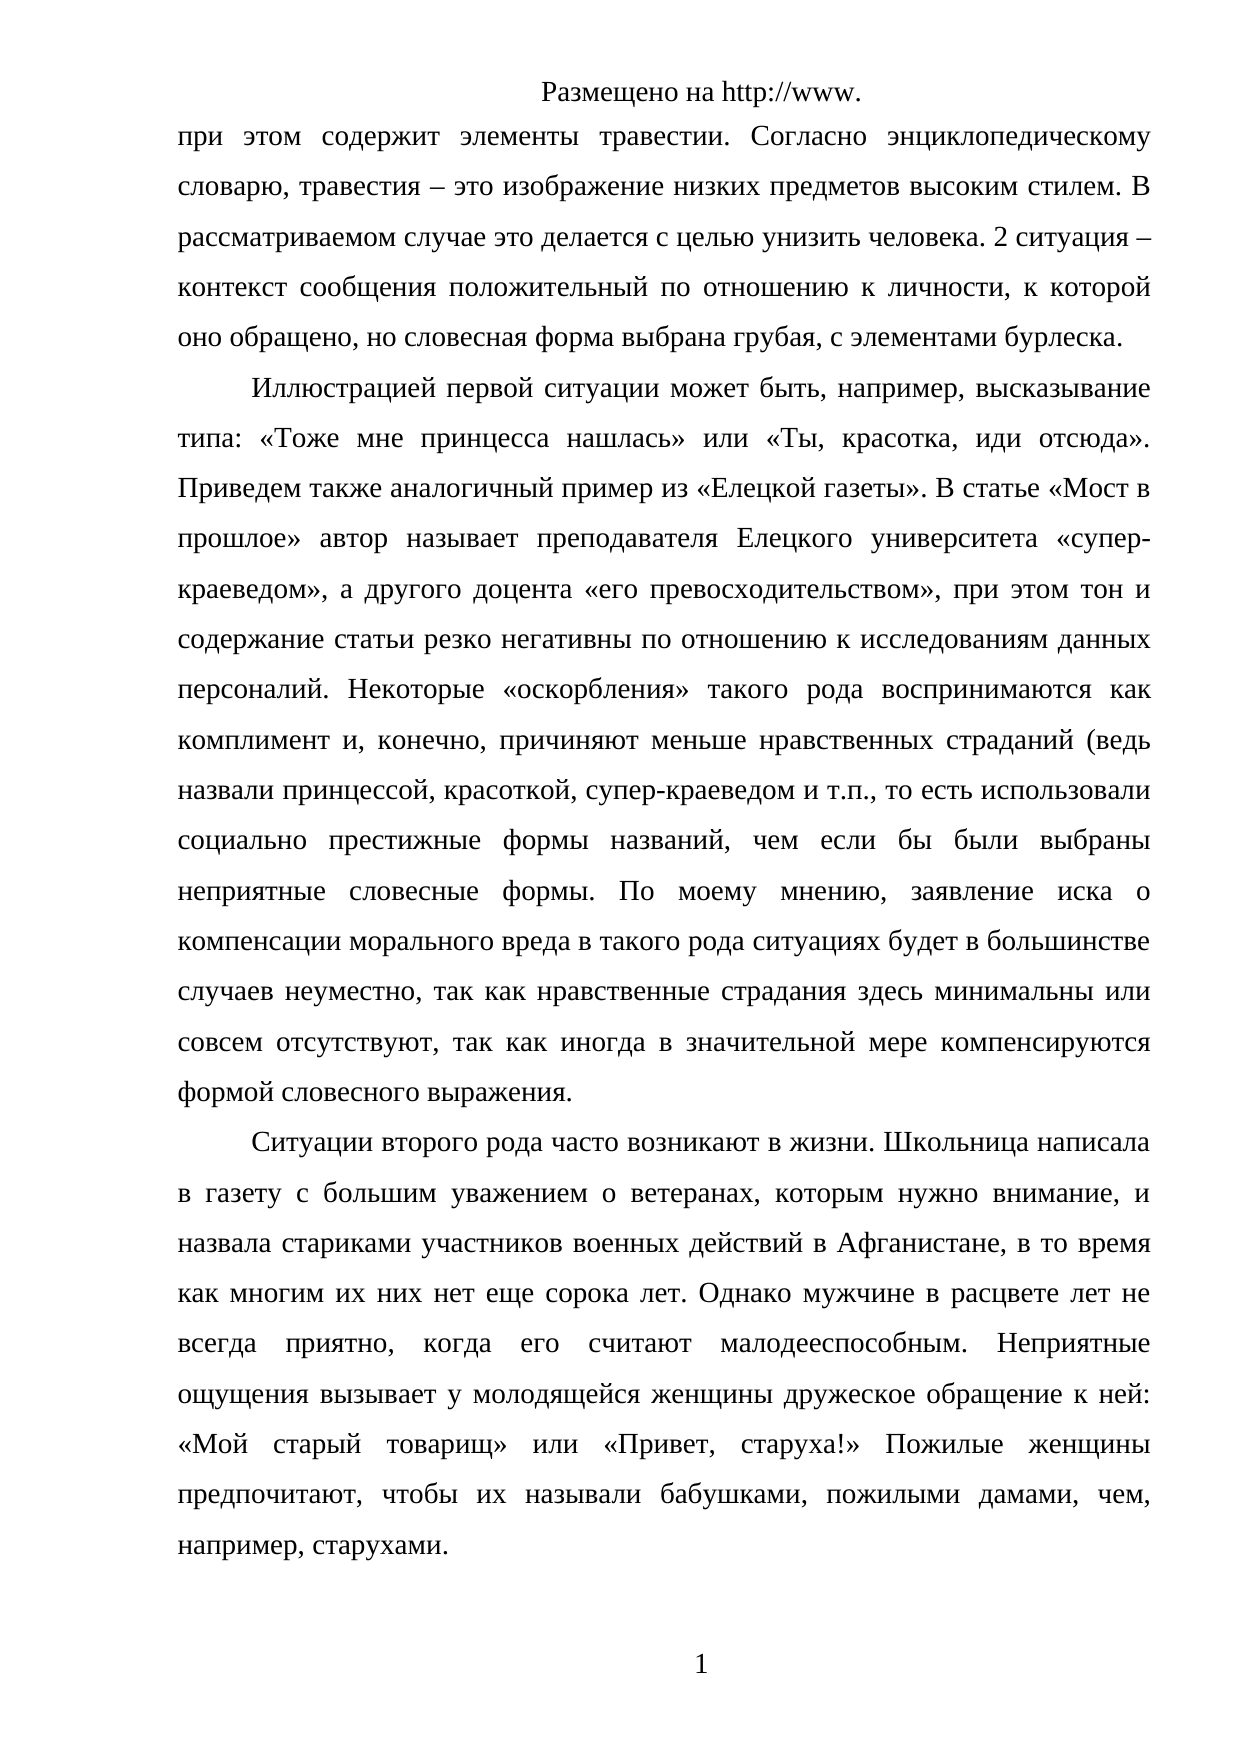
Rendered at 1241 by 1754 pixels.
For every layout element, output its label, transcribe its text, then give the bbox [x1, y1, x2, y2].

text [177, 118, 1152, 353]
text Иллюстрацией первой ситуации может быть, например, высказывание типа: «Тоже мне принцесса нашлась» или «Ты, красотка, иди отсюда». Приведем также аналогичный пример из «Елецкой газеты». В статье «Мост в прошлое» автор называет преподавателя Елецкого университета «супер-краеведом», а другого доцента «его превосходительством», при этом тон и содержание статьи резко негативны по отношению к исследованиям данных персоналий. Некоторые «оскорбления» такого рода воспринимаются как комплимент и, конечно, причиняют меньше нравственных страданий (ведь назвали принцессой, красоткой, супер-краеведом и т.п., то есть использовали социально престижные формы названий, чем если бы были выбраны неприятные словесные формы. По моему мнению, заявление иска о компенсации морального вреда в такого рода ситуациях будет в большинстве случаев неуместно, так как нравственные страдания здесь минимальны или совсем отсутствуют, так как иногда в значительной мере компенсируются формой словесного выражения. [177, 370, 1152, 1108]
text Ситуации второго рода часто возникают в жизни. Школьница написала в газету с большим уважением о ветеранах, которым нужно внимание, и назвала стариками участников военных действий в Афганистане, в то время как многим их них нет еще сорока лет. Однако мужчине в расцвете лет не всегда приятно, когда его считают малодееспособным. Неприятные ощущения вызывает у молодящейся женщины дружеское обращение к ней: «Мой старый товарищ» или «Привет, старуха!» Пожилые женщины предпочитают, чтобы их называли бабушками, пожилыми дамами, чем, например, старухами. [177, 1124, 1152, 1560]
